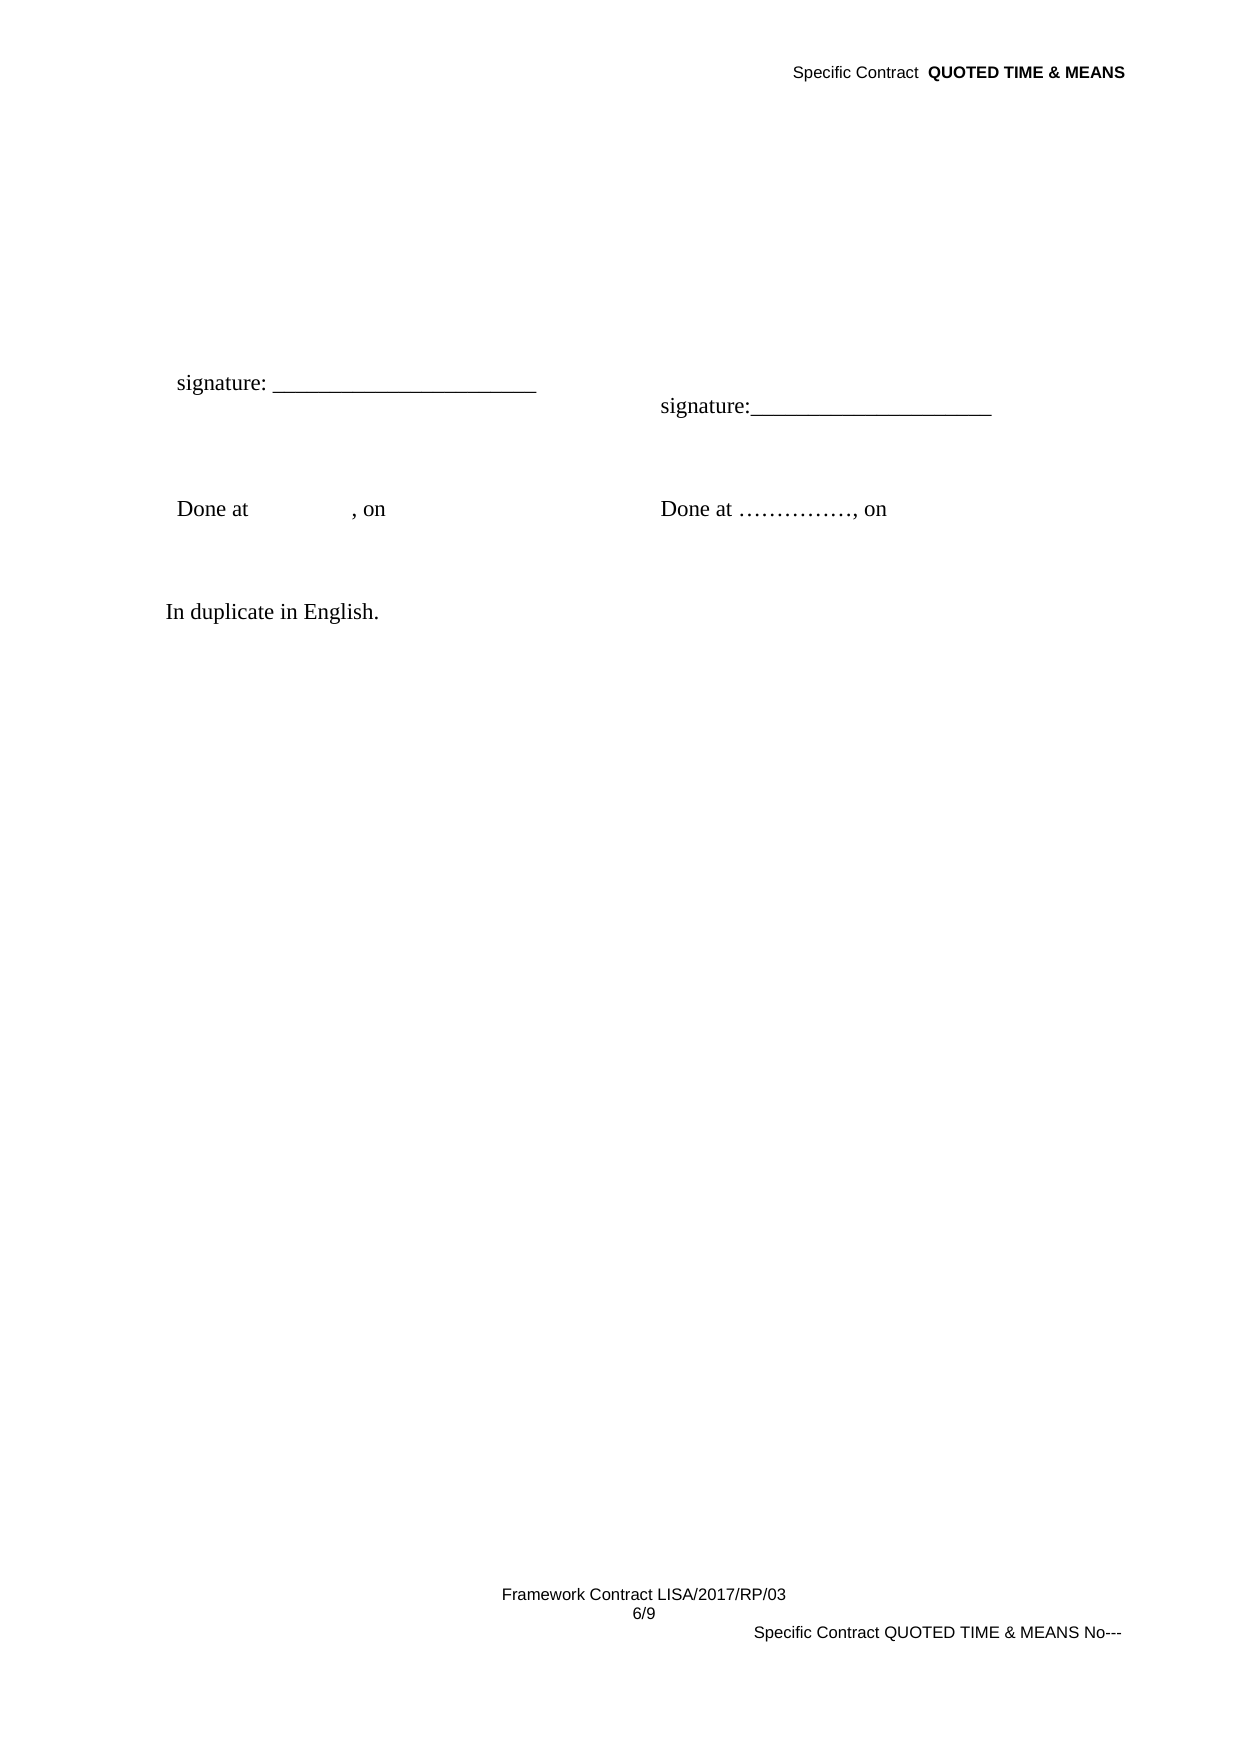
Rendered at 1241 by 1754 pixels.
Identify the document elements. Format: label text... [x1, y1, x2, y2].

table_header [649, 136, 1092, 495]
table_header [165, 136, 649, 495]
text In duplicate in English. [165, 598, 1063, 624]
table_cell Done at ……………, on [649, 495, 1092, 546]
table_cell Done at , on [165, 495, 649, 546]
